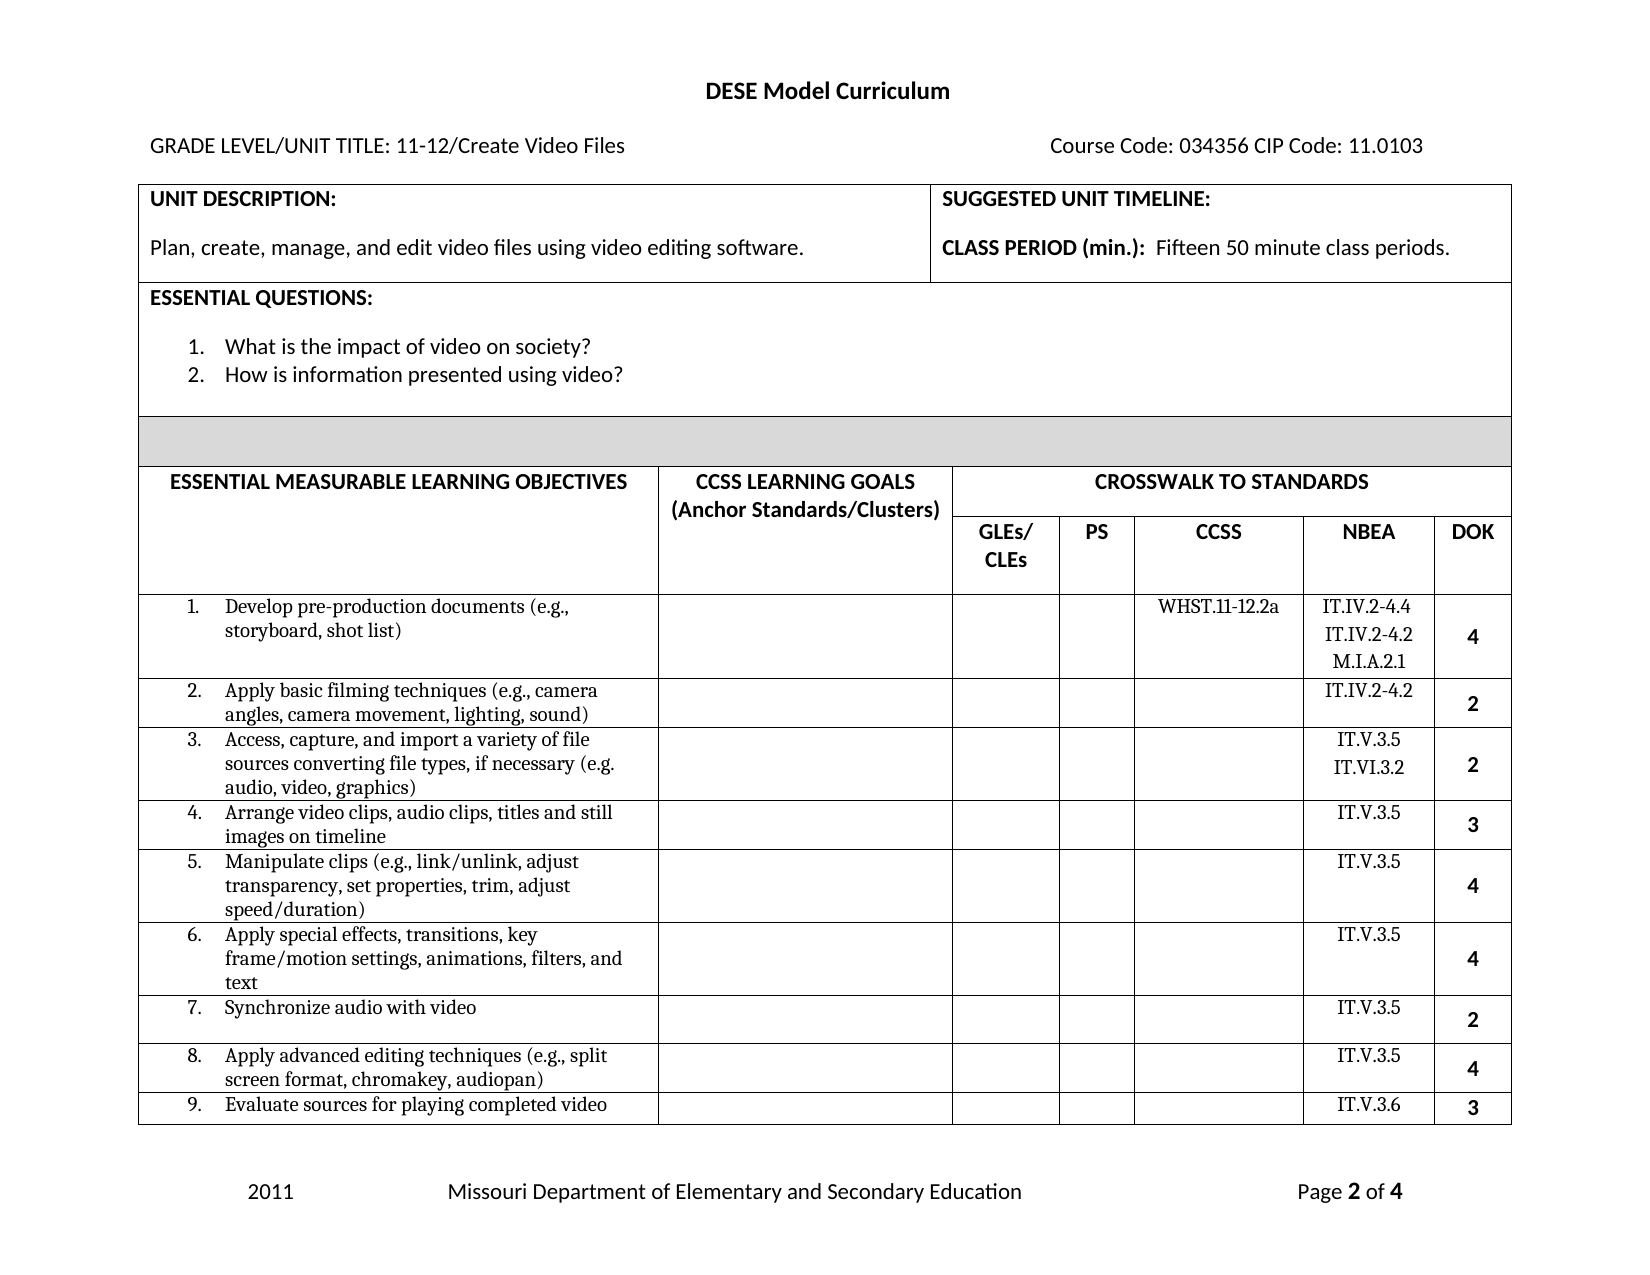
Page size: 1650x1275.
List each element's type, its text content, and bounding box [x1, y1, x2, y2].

table_cell [1060, 801, 1134, 849]
table_cell UNIT DESCRIPTION: Plan, create, manage, and edit video files using video editing software. [139, 185, 930, 282]
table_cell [139, 1093, 658, 1124]
table_cell IT.V.3.5 [1304, 1044, 1434, 1092]
table_cell [139, 417, 1511, 466]
table_cell Access, capture, and import a variety of file sources converting file types, if necessary (e.g. audio, video, graphics) [139, 728, 658, 800]
table_cell [1060, 1093, 1134, 1124]
table_cell [1060, 728, 1134, 800]
table_cell IT.V.3.5 IT.VI.3.2 [1304, 728, 1434, 800]
table_cell 4 [1435, 595, 1511, 678]
table_cell 4 [1435, 923, 1511, 994]
table_cell [659, 923, 952, 994]
table_cell 4 [1435, 1044, 1511, 1092]
table_cell [1135, 679, 1303, 727]
table_cell 2 [1435, 728, 1511, 800]
table_cell [1135, 728, 1303, 800]
table_cell ESSENTIAL MEASURABLE LEARNING OBJECTIVES [139, 467, 658, 594]
table_cell Synchronize audio with video [139, 996, 658, 1043]
table_cell [953, 1093, 1059, 1124]
table_cell IT.V.3.6 [1304, 1093, 1434, 1124]
table_cell [1060, 850, 1134, 922]
table_cell [1135, 1044, 1303, 1092]
table_cell [659, 850, 952, 922]
table_cell IT.V.3.5 [1304, 850, 1434, 922]
table_cell [953, 996, 1059, 1043]
table_cell 2 [1435, 996, 1511, 1043]
table_cell [659, 679, 952, 727]
table_cell NBEA [1304, 517, 1434, 594]
table_cell 4 [1435, 850, 1511, 922]
table_cell 3 [1435, 801, 1511, 849]
table_cell [953, 850, 1059, 922]
table_cell [953, 595, 1059, 678]
table_cell Apply advanced editing techniques (e.g., split screen format, chromakey, audiopan) [139, 1044, 658, 1092]
table_cell Apply special effects, transitions, key frame/motion settings, animations, filters, and text [139, 923, 658, 994]
table_cell IT.V.3.5 [1304, 923, 1434, 994]
table_cell [1060, 1044, 1134, 1092]
table_cell ESSENTIAL QUESTIONS: What is the impact of video on society? How is information presented using video? [139, 283, 1511, 416]
table_cell [1135, 996, 1303, 1043]
table_cell CCSS LEARNING GOALS (Anchor Standards/Clusters) [659, 467, 952, 594]
table_cell SUGGESTED UNIT TIMELINE: CLASS PERIOD (min.): Fifteen 50 minute class periods. [931, 185, 1511, 282]
table_cell 2 [1435, 679, 1511, 727]
table_cell Arrange video clips, audio clips, titles and still images on timeline [139, 801, 658, 849]
table_cell DOK [1435, 517, 1511, 594]
table_cell PS [1060, 517, 1134, 594]
table_cell 3 [1435, 1093, 1511, 1124]
table_cell GLEs/CLEs [953, 517, 1059, 594]
table_cell [1135, 801, 1303, 849]
table_cell [953, 1044, 1059, 1092]
table_cell [1060, 923, 1134, 994]
table_cell IT.V.3.5 [1304, 996, 1434, 1043]
table_cell Manipulate clips (e.g., link/unlink, adjust transparency, set properties, trim, adjust speed/duration) [139, 850, 658, 922]
table_cell [1135, 923, 1303, 994]
table_cell Develop pre-production documents (e.g., storyboard, shot list) [139, 595, 658, 678]
table_cell [659, 996, 952, 1043]
table_cell [953, 801, 1059, 849]
table_cell [1060, 996, 1134, 1043]
table_cell IT.IV.2-4.2 [1304, 679, 1434, 727]
table_cell [1135, 850, 1303, 922]
table_cell CCSS [1135, 517, 1303, 594]
table_cell Apply basic filming techniques (e.g., camera angles, camera movement, lighting, sound) [139, 679, 658, 727]
table_cell [659, 595, 952, 678]
table_cell CROSSWALK TO STANDARDS [953, 467, 1511, 516]
table_cell [953, 923, 1059, 994]
table_cell [659, 1044, 952, 1092]
table_cell WHST.11-12.2a [1135, 595, 1303, 678]
table_cell [1060, 679, 1134, 727]
table_cell [659, 1093, 952, 1124]
table_cell IT.V.3.5 [1304, 801, 1434, 849]
table_cell [953, 728, 1059, 800]
table_cell [1135, 1093, 1303, 1124]
table_cell IT.IV.2-4.4 IT.IV.2-4.2 M.I.A.2.1 [1304, 595, 1434, 678]
table_cell [659, 801, 952, 849]
table_cell [1060, 595, 1134, 678]
table_cell [953, 679, 1059, 727]
table_cell [659, 728, 952, 800]
